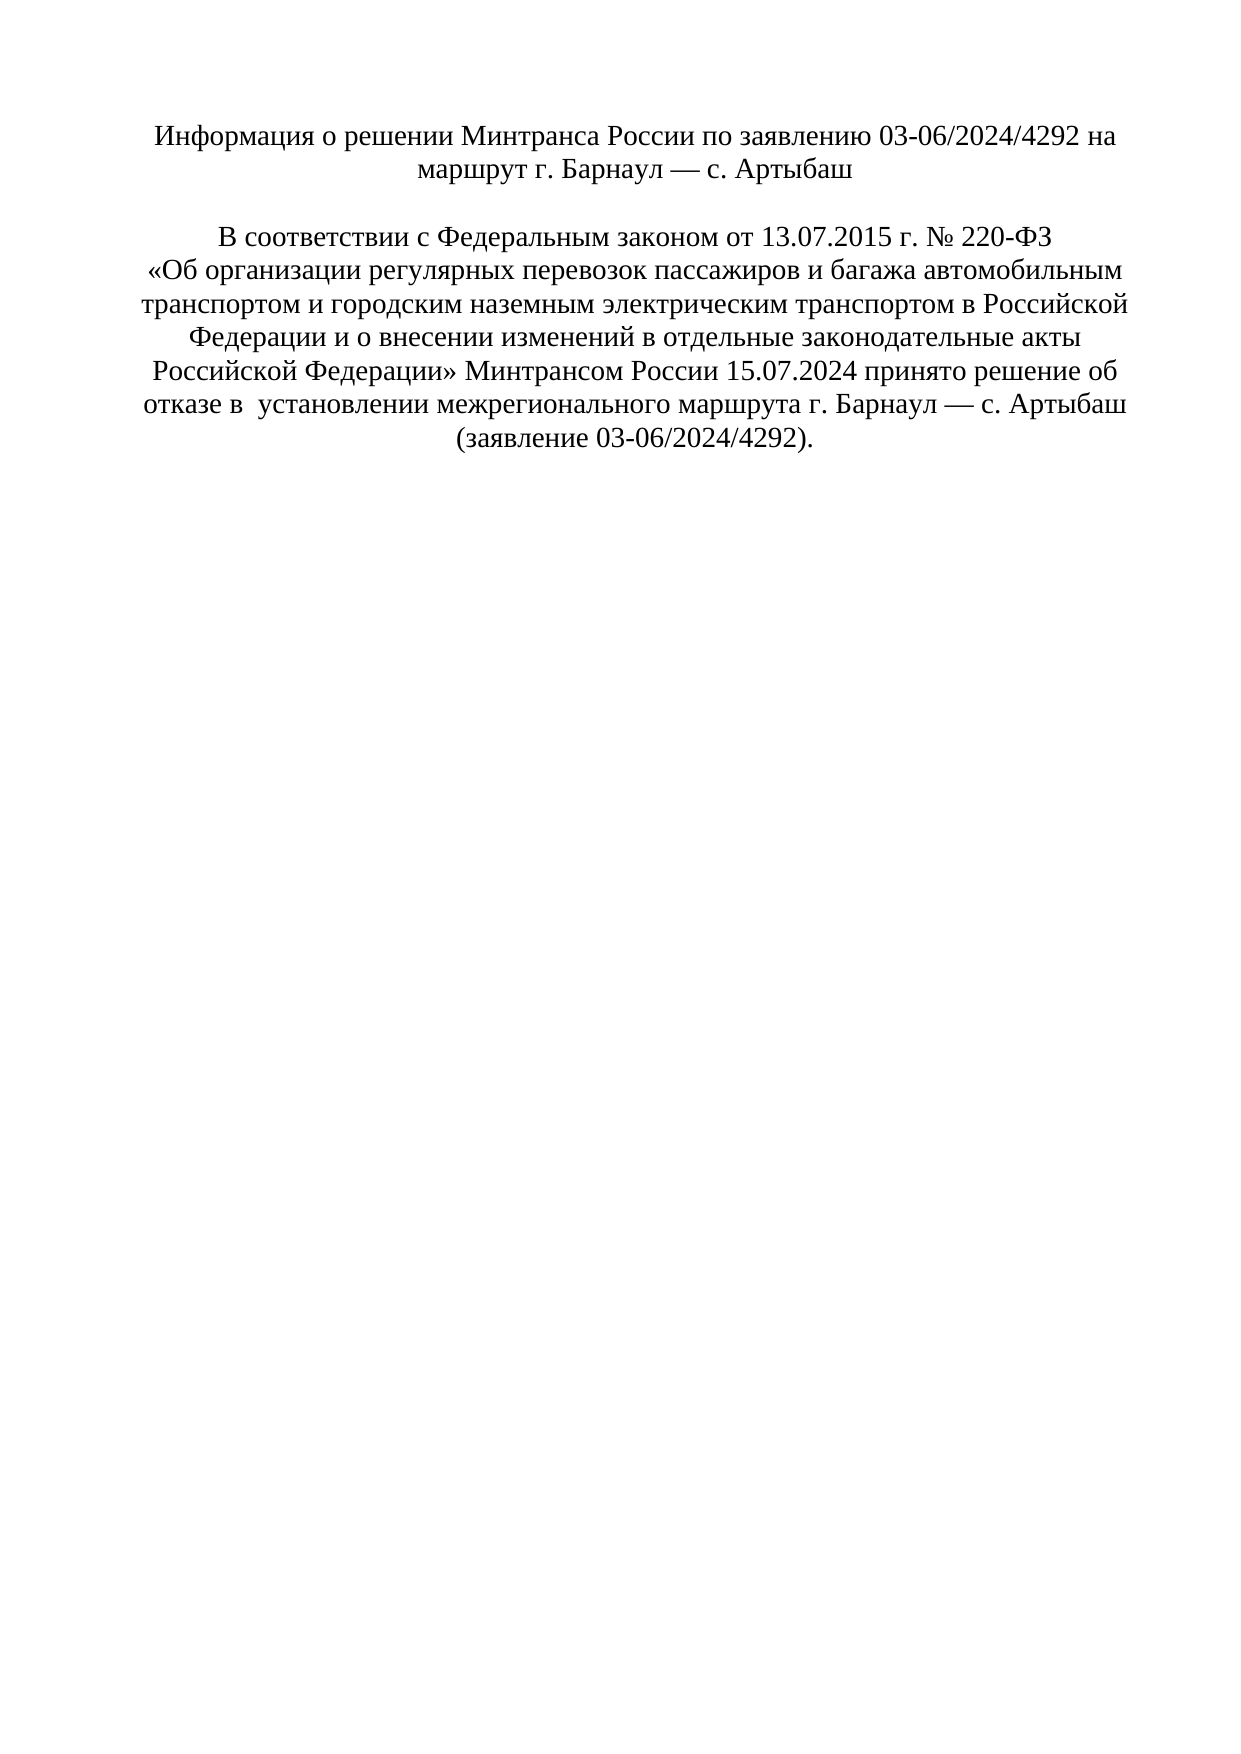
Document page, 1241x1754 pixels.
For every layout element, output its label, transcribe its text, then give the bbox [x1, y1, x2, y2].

text В соответствии с Федеральным законом от 13.07.2015 г. № 220-ФЗ «Об организации регулярных перевозок пассажиров и багажа автомобильным транспортом и городским наземным электрическим транспортом в Российской Федерации и о внесении изменений в отдельные законодательные акты Российской Федерации» Минтрансом России 15.07.2024 принято решение об отказе в установлении межрегионального маршрута г. Барнаул — с. Артыбаш (заявление 03-06/2024/4292). [118, 219, 1152, 453]
text Информация о решении Минтранса России по заявлению 03-06/2024/4292 на маршрут г. Барнаул — с. Артыбаш [118, 118, 1152, 185]
